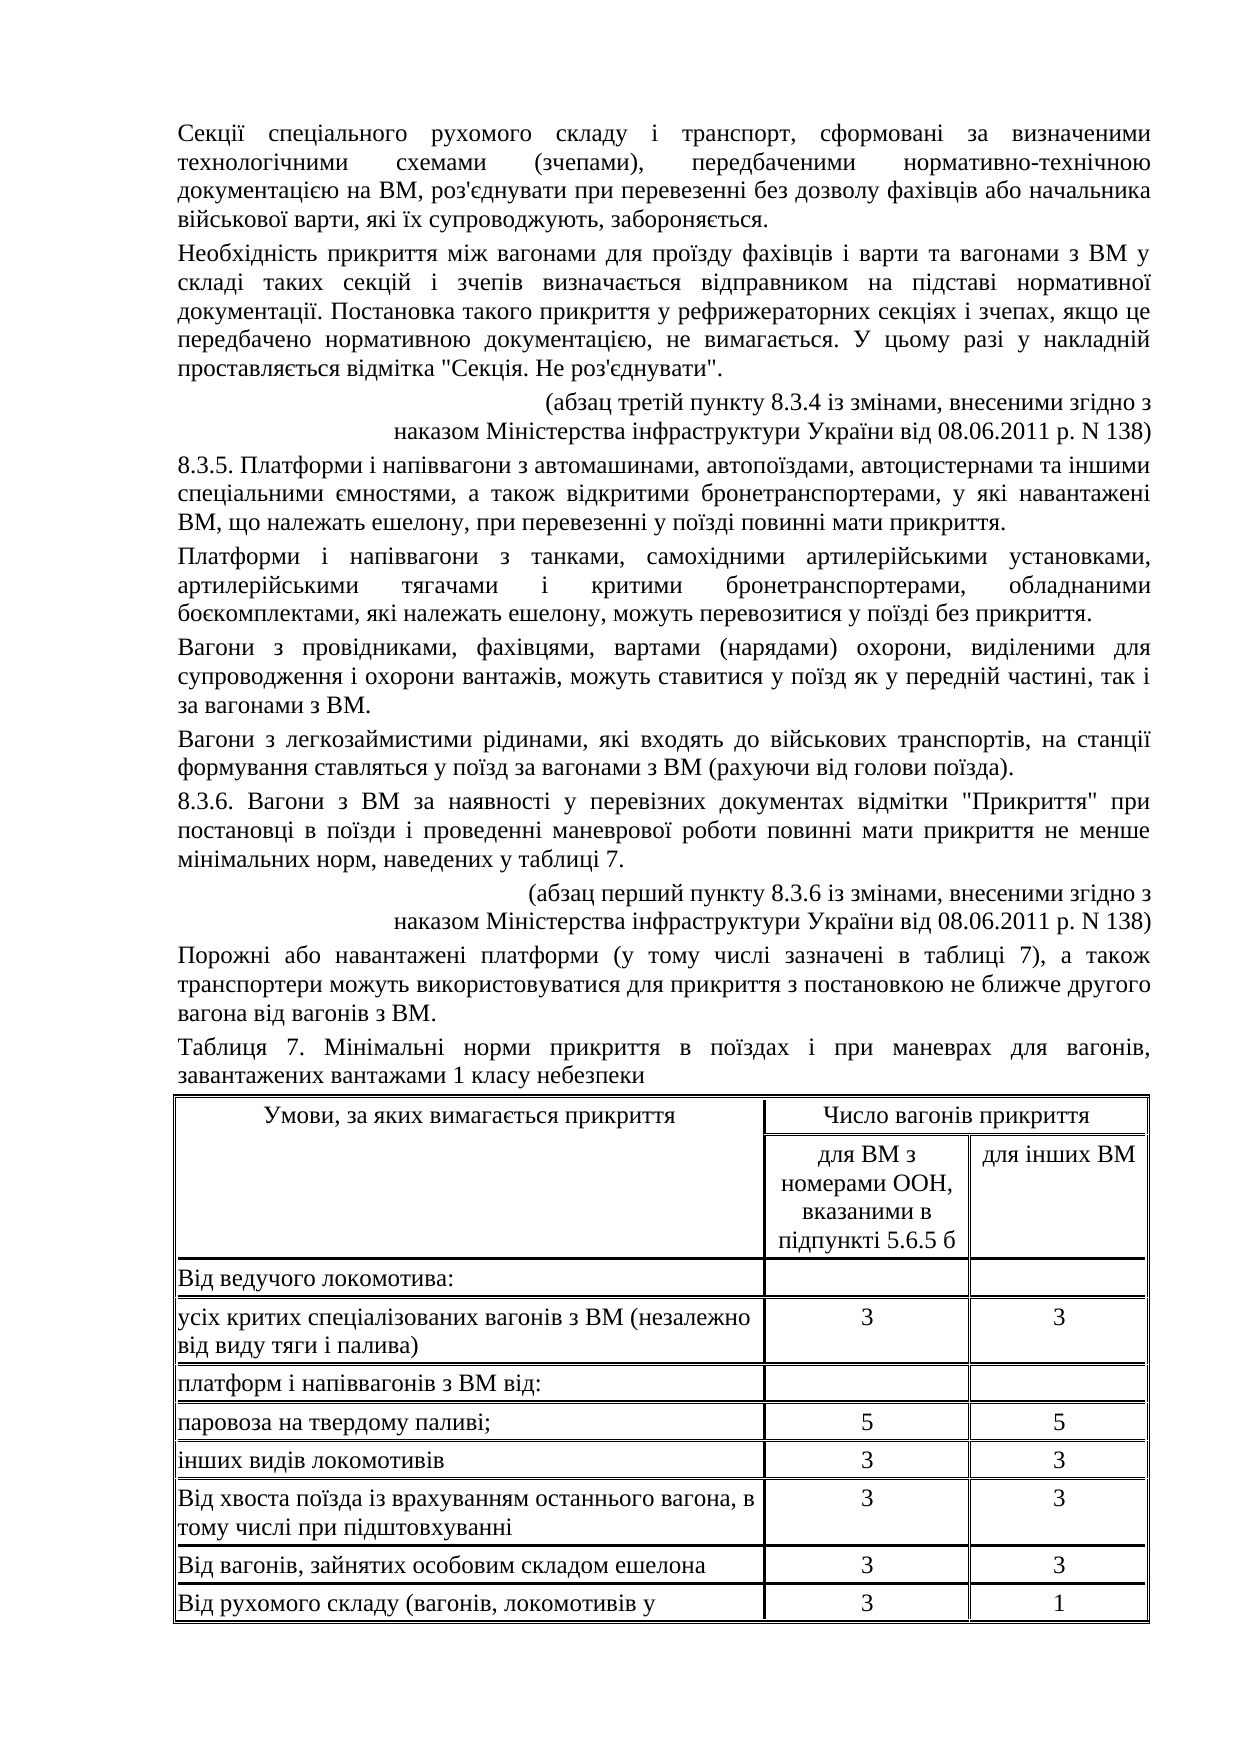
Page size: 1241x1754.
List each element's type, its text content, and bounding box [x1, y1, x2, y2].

table_header Число вагонів прикриття [764, 1098, 1147, 1132]
table_cell 1 [970, 1582, 1147, 1620]
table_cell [176, 1582, 764, 1620]
text Секції спеціального рухомого складу і транспорт, сформовані за визначеними технологічними схемами (зчепами), передбаченими нормативно-технічною документацією на ВМ, роз'єднувати при перевезенні без дозволу фахівців або начальника військової варти, які їх супроводжують, забороняється. [177, 118, 1152, 233]
text Платформи і напіввагони з танками, самохідними артилерійськими установками, артилерійськими тягачами і критими бронетранспортерами, обладнаними боєкомплектами, які належать ешелону, можуть перевозитися у поїзді без прикриття. [177, 541, 1152, 627]
table_cell [971, 1362, 1147, 1400]
text Необхідність прикриття між вагонами для проїзду фахівців і варти та вагонами з ВМ у складі таких секцій і зчепів визначається відправником на підставі нормативної документації. Постановка такого прикриття у рефрижераторних секціях і зчепах, якщо це передбачено нормативною документацією, не вимагається. У цьому разі у накладній проставляється відмітка "Секція. Не роз'єднувати". [177, 238, 1152, 382]
table_cell 3 [766, 1547, 968, 1582]
table_cell 3 [766, 1480, 968, 1544]
text 8.3.5. Платформи і напіввагони з автомашинами, автопоїздами, автоцистернами та іншими спеціальними ємностями, а також відкритими бронетранспортерами, у які навантажені ВМ, що належать ешелону, при перевезенні у поїзді повинні мати прикриття. [177, 450, 1152, 536]
table_cell 5 [766, 1404, 968, 1439]
text Вагони з легкозаймистими рідинами, які входять до військових транспортів, на станції формування ставляться у поїзд за вагонами з ВМ (рахуючи від голови поїзда). [177, 724, 1152, 781]
table_cell Від вагонів, зайнятих особовим складом ешелона [176, 1544, 763, 1582]
table_cell 3 [971, 1544, 1147, 1582]
text Вагони з провідниками, фахівцями, вартами (нарядами) охорони, виділеними для супроводження і охорони вантажів, можуть ставитися у поїзд як у передній частині, так і за вагонами з ВМ. [177, 632, 1152, 719]
table_cell інших видів локомотивів [174, 1439, 764, 1477]
table_cell [766, 1260, 968, 1295]
text Порожні або навантажені платформи (у тому числі зазначені в таблиці 7), а також транспортери можуть використовуватися для прикриття з постановкою не ближче другого вагона від вагонів з ВМ. [177, 940, 1152, 1027]
table_cell Від ведучого локомотива: [176, 1257, 763, 1295]
table_cell усіх критих спеціалізованих вагонів з ВМ (незалежно від виду тяги і палива) [176, 1295, 763, 1362]
text 8.3.6. Вагони з ВМ за наявності у перевізних документах відмітки "Прикриття" при постановці в поїзди і проведенні маневрової роботи повинні мати прикриття не менше мінімальних норм, наведених у таблиці 7. [177, 786, 1152, 873]
table_cell 5 [971, 1400, 1147, 1439]
table_cell [766, 1366, 968, 1400]
table_header Умови, за яких вимагається прикриття [176, 1098, 764, 1257]
table_cell [971, 1257, 1147, 1295]
table_cell 3 [971, 1295, 1147, 1362]
table_cell 3 [764, 1585, 969, 1620]
table_cell для інших ВМ [971, 1133, 1147, 1257]
table_cell Від хвоста поїзда із врахуванням останнього вагона, в тому числі при підштовхуванні [174, 1477, 764, 1544]
table_cell паровоза на твердому паливі; [176, 1400, 763, 1439]
table_cell платформ і напіввагонів з ВМ від: [176, 1362, 763, 1400]
table_cell для ВМ з номерами ООН, вказаними в підпункті 5.6.5 б [766, 1136, 968, 1257]
table_cell 3 [970, 1439, 1148, 1477]
text (абзац перший пункту 8.3.6 із змінами, внесеними згідно з наказом Міністерства інфраструктури України від 08.06.2011 р. N 138) [177, 878, 1152, 935]
text Таблиця 7. Мінімальні норми прикриття в поїздах і при маневрах для вагонів, завантажених вантажами 1 класу небезпеки [177, 1032, 1152, 1089]
table_cell 3 [766, 1299, 968, 1362]
table_cell 3 [970, 1477, 1148, 1544]
text (абзац третій пункту 8.3.4 із змінами, внесеними згідно з наказом Міністерства інфраструктури України від 08.06.2011 р. N 138) [177, 387, 1152, 444]
table_cell 3 [766, 1442, 968, 1477]
